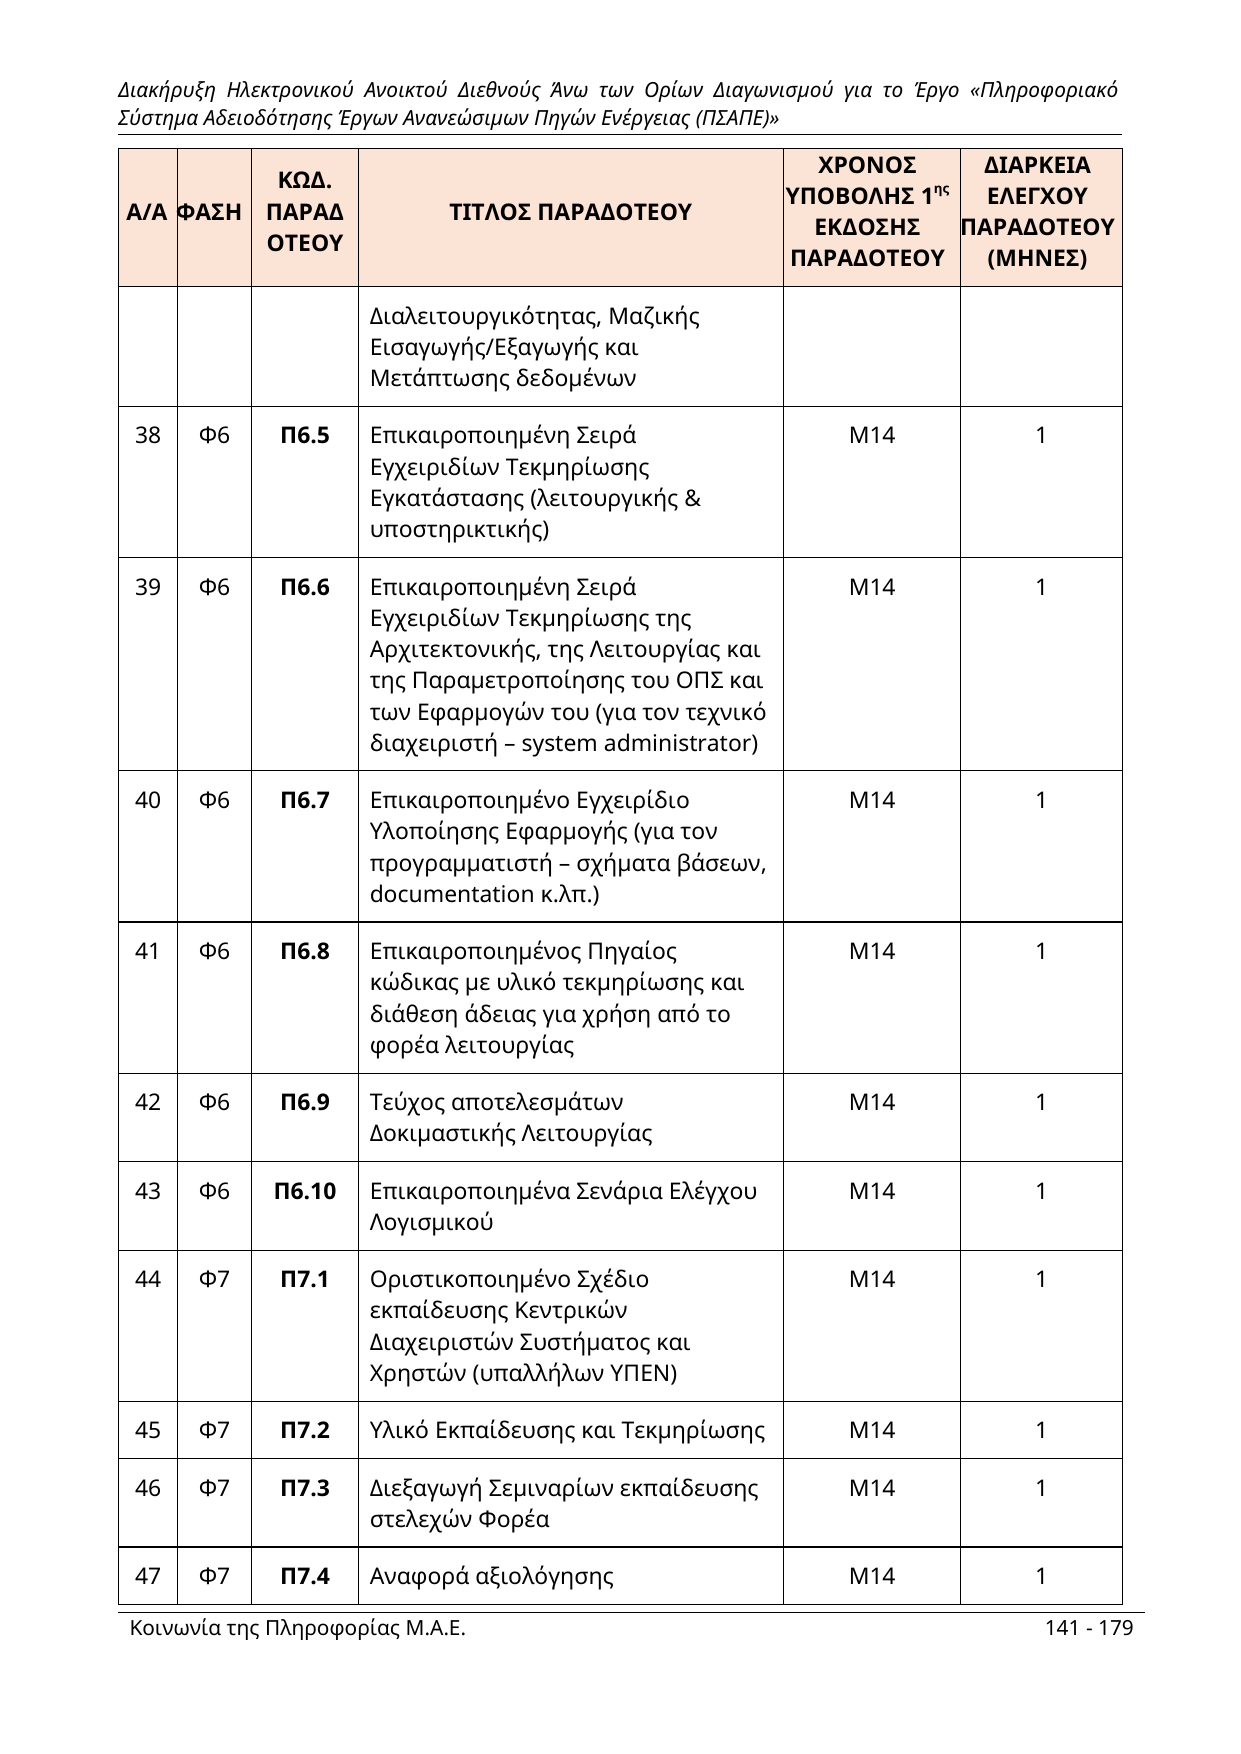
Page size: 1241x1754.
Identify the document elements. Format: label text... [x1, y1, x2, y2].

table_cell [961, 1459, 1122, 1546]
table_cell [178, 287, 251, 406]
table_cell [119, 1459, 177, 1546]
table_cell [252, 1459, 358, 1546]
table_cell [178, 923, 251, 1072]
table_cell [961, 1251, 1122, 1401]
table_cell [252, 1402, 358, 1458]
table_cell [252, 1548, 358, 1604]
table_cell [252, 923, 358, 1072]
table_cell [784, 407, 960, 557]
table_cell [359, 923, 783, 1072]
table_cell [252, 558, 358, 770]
table_header ΔΙΑΡΚΕΙΑ ΕΛΕΓΧΟΥ ΠΑΡΑΔΟΤΕΟΥ (ΜΗΝΕΣ) [961, 149, 1122, 286]
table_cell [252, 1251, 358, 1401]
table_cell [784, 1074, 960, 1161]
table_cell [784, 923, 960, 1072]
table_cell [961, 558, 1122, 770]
table_header ΧΡΟΝΟΣ ΥΠΟΒΟΛΗΣ 1ης ΕΚΔΟΣΗΣ ΠΑΡΑΔΟΤΕΟΥ [784, 149, 960, 286]
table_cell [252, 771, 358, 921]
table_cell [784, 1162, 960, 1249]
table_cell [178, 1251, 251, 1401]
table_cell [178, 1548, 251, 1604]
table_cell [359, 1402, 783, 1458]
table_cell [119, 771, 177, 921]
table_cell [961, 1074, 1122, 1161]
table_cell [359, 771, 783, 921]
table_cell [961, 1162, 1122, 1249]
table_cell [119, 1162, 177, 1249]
table_header ΤΙΤΛΟΣ ΠΑΡΑΔΟΤΕΟΥ [359, 149, 783, 286]
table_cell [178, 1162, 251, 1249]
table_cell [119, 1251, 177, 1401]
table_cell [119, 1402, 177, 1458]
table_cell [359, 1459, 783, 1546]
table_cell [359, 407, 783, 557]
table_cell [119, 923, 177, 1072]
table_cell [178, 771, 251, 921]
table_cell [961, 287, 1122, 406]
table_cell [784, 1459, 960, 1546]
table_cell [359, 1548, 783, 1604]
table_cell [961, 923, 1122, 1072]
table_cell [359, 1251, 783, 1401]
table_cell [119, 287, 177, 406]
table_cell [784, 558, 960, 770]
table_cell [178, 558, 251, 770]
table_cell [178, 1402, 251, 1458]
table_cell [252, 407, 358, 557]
table_header Α/Α [119, 149, 177, 286]
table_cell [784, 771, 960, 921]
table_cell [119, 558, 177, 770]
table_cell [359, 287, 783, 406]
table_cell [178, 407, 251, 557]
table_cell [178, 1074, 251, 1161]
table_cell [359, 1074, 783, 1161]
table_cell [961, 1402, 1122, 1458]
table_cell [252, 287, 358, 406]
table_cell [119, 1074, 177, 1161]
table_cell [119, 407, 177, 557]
table_header ΚΩΔ. ΠΑΡΑΔΟΤΕΟΥ [252, 149, 358, 286]
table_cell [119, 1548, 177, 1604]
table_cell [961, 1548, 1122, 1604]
table_header ΦΑΣΗ [178, 149, 251, 286]
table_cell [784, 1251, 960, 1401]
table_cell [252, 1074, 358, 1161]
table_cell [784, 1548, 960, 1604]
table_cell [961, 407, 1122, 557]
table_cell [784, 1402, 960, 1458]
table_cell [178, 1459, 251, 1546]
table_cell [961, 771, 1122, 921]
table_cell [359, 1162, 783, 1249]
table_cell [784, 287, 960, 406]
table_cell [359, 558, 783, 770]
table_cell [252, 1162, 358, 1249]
